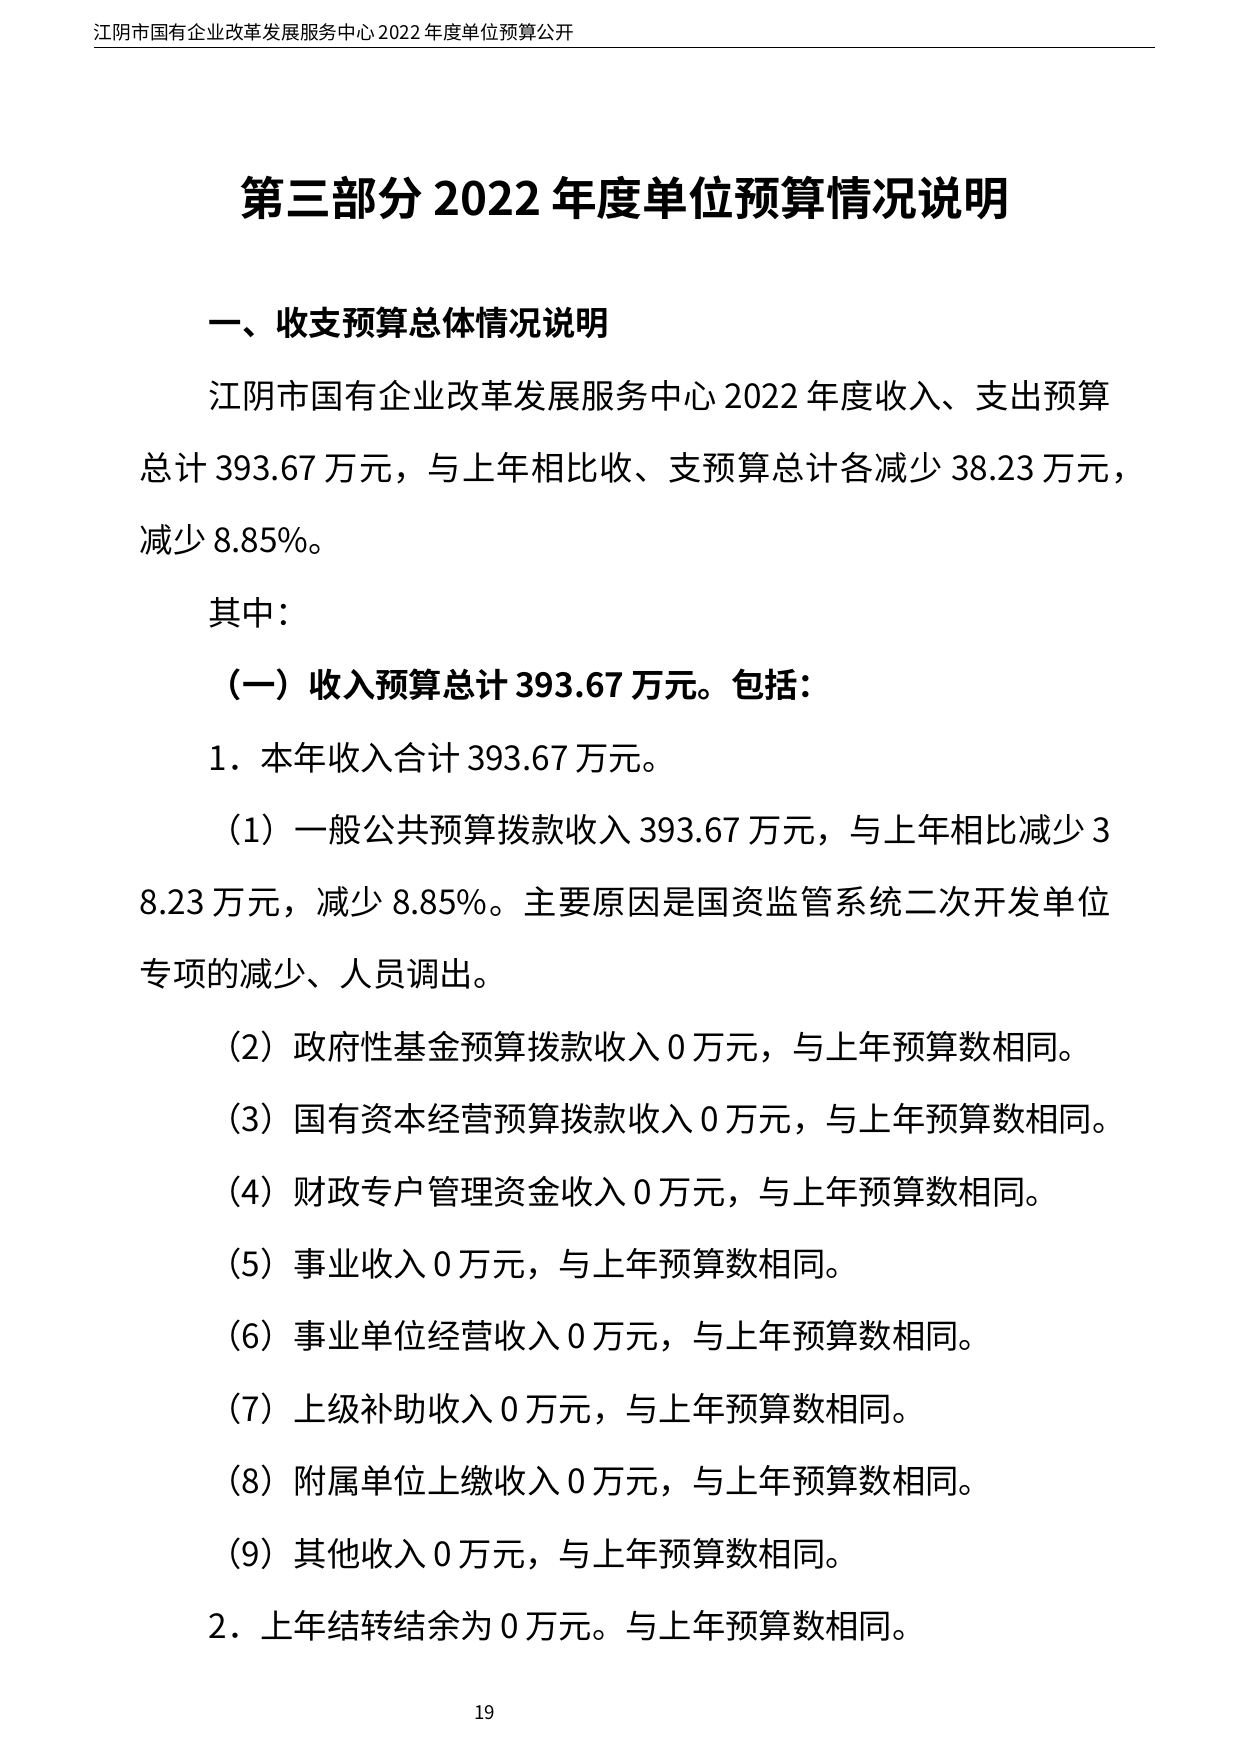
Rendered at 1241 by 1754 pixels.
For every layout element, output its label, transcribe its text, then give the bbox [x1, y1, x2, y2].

text （4）财政专户管理资金收入0万元，与上年预算数相同。 [139, 1165, 1111, 1214]
text （2）政府性基金预算拨款收入0万元，与上年预算数相同。 [139, 1021, 1111, 1069]
text （6）事业单位经营收入0万元，与上年预算数相同。 [139, 1310, 1111, 1358]
text 2．上年结转结余为0万元。与上年预算数相同。 [139, 1600, 1111, 1648]
text （7）上级补助收入0万元，与上年预算数相同。 [139, 1383, 1111, 1431]
text 一、收支预算总体情况说明 [139, 297, 1111, 345]
text （一）收入预算总计393.67万元。包括： [139, 659, 1111, 707]
text 1．本年收入合计393.67万元。 [139, 731, 1111, 779]
subtitle 第三部分 2022年度单位预算情况说明 [94, 164, 1155, 229]
text （1）一般公共预算拨款收入393.67万元，与上年相比减少38.23万元，减少8.85%。主要原因是国资监管系统二次开发单位专项的减少、人员调出。 [139, 804, 1111, 996]
text 江阴市国有企业改革发展服务中心2022年度收入、支出预算总计393.67万元，与上年相比收、支预算总计各减少38.23万元，减少8.85%。 [139, 369, 1111, 562]
text （3）国有资本经营预算拨款收入0万元，与上年预算数相同。 [139, 1093, 1111, 1141]
text （8）附属单位上缴收入0万元，与上年预算数相同。 [139, 1455, 1111, 1503]
text 其中： [139, 586, 1111, 635]
text （5）事业收入0万元，与上年预算数相同。 [139, 1238, 1111, 1286]
text （9）其他收入0万元，与上年预算数相同。 [139, 1527, 1111, 1576]
